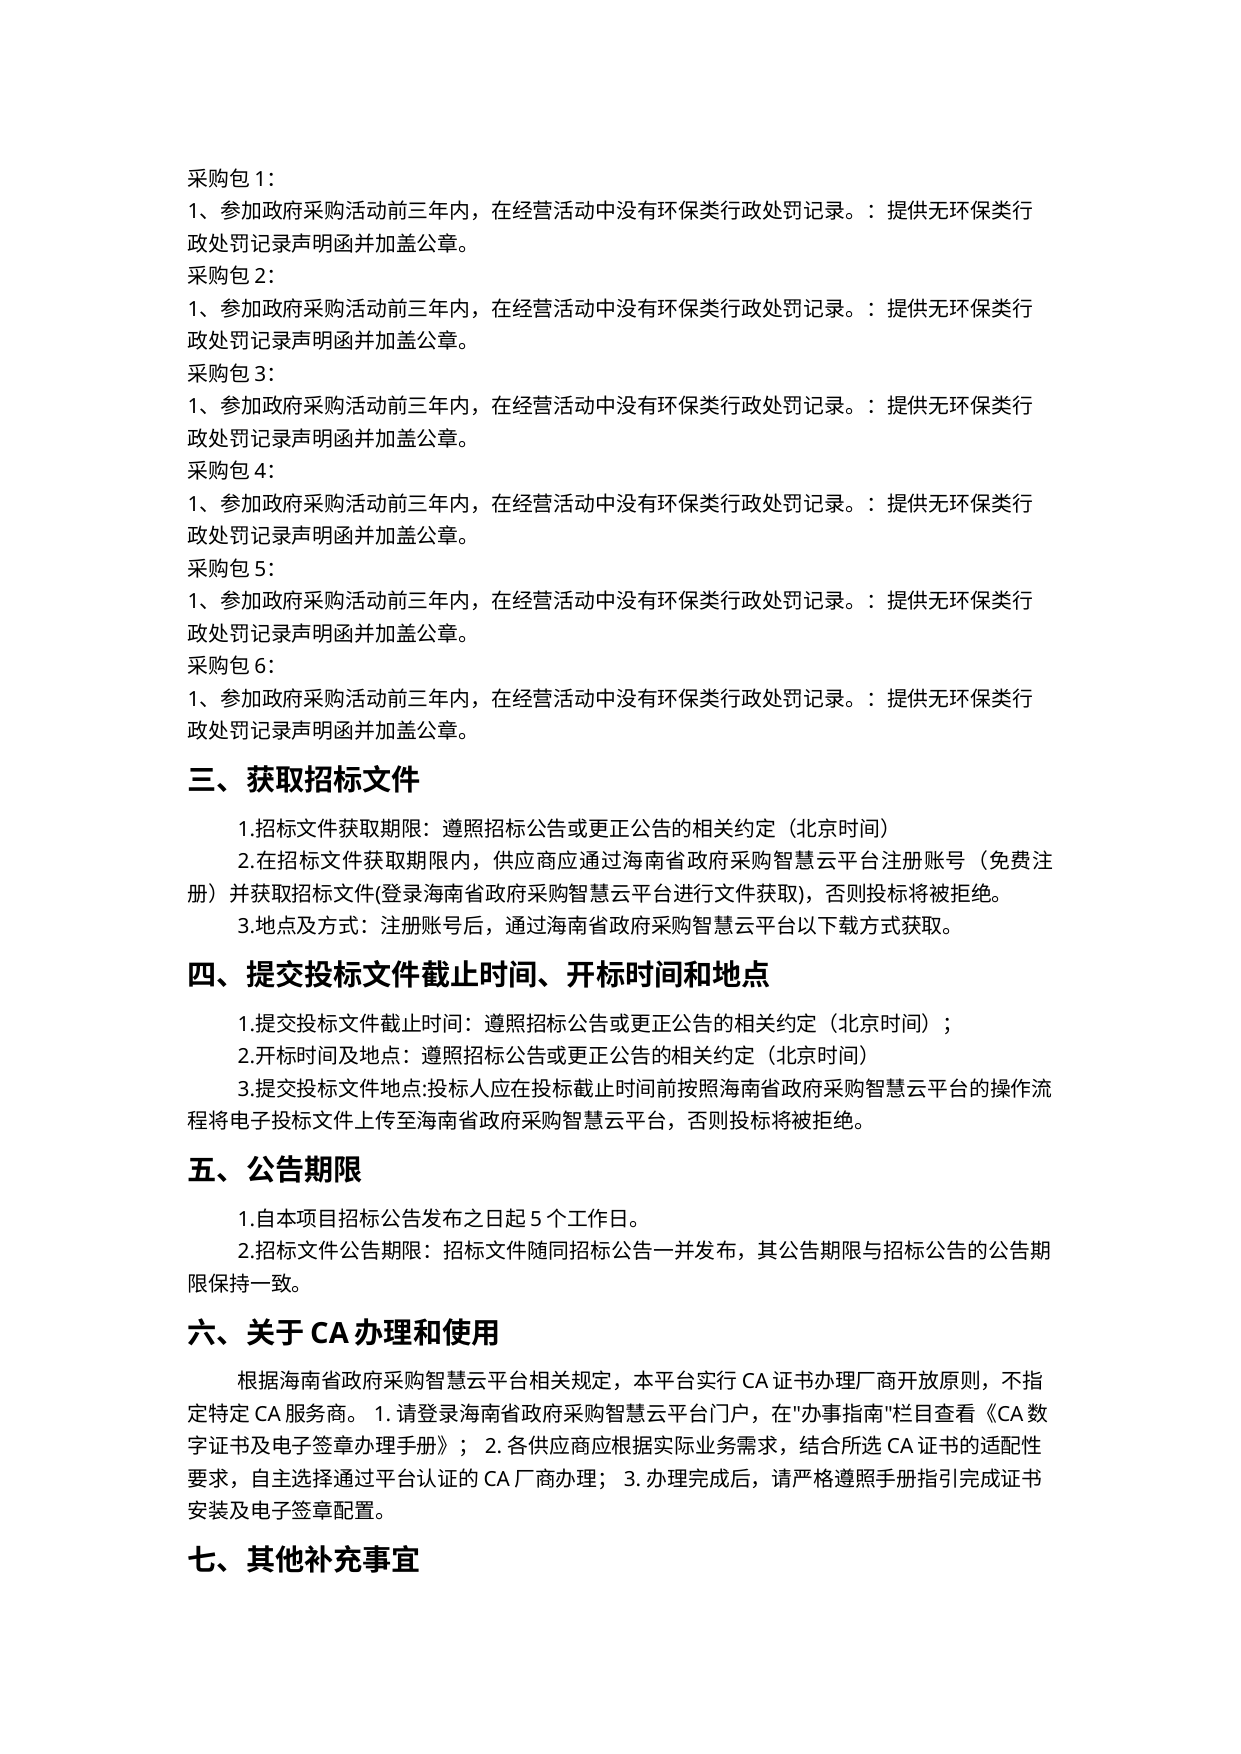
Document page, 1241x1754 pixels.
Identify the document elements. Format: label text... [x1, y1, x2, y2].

text 采购包5： [187, 552, 1053, 584]
text 采购包1： [187, 162, 1053, 194]
text 1、参加政府采购活动前三年内，在经营活动中没有环保类行政处罚记录。：提供无环保类行政处罚记录声明函并加盖公章。 [187, 682, 1053, 747]
text 1.自本项目招标公告发布之日起5个工作日。 [187, 1202, 1053, 1234]
text 1.提交投标文件截止时间：遵照招标公告或更正公告的相关约定（北京时间）； [187, 1007, 1053, 1039]
text 2.招标文件公告期限：招标文件随同招标公告一并发布，其公告期限与招标公告的公告期限保持一致。 [187, 1234, 1053, 1299]
text 五、公告期限 [187, 1137, 1053, 1202]
text 采购包6： [187, 649, 1053, 682]
text 三、获取招标文件 [187, 747, 1053, 812]
text 采购包3： [187, 357, 1053, 389]
text 采购包4： [187, 454, 1053, 487]
text 七、其他补充事宜 [187, 1527, 1053, 1592]
text 1、参加政府采购活动前三年内，在经营活动中没有环保类行政处罚记录。：提供无环保类行政处罚记录声明函并加盖公章。 [187, 292, 1053, 357]
text 根据海南省政府采购智慧云平台相关规定，本平台实行CA证书办理厂商开放原则，不指定特定CA服务商。 1. 请登录海南省政府采购智慧云平台门户，在"办事指南"栏目查看《CA数字证书及电子签章办理手册》； 2. 各供应商应根据实际业务需求，结合所选CA证书的适配性要求，自主选择通过平台认证的CA厂商办理； 3. 办理完成后，请严格遵照手册指引完成证书安装及电子签章配置。 [187, 1364, 1053, 1527]
text 1.招标文件获取期限：遵照招标公告或更正公告的相关约定（北京时间） [187, 812, 1053, 844]
text 六、关于CA办理和使用 [187, 1299, 1053, 1364]
text 1、参加政府采购活动前三年内，在经营活动中没有环保类行政处罚记录。：提供无环保类行政处罚记录声明函并加盖公章。 [187, 194, 1053, 259]
text 采购包2： [187, 259, 1053, 292]
text 1、参加政府采购活动前三年内，在经营活动中没有环保类行政处罚记录。：提供无环保类行政处罚记录声明函并加盖公章。 [187, 389, 1053, 454]
text 3.地点及方式：注册账号后，通过海南省政府采购智慧云平台以下载方式获取。 [187, 909, 1053, 942]
text 3.提交投标文件地点:投标人应在投标截止时间前按照海南省政府采购智慧云平台的操作流程将电子投标文件上传至海南省政府采购智慧云平台，否则投标将被拒绝。 [187, 1072, 1053, 1137]
text 四、提交投标文件截止时间、开标时间和地点 [187, 942, 1053, 1007]
text 2.在招标文件获取期限内，供应商应通过海南省政府采购智慧云平台注册账号（免费注册）并获取招标文件(登录海南省政府采购智慧云平台进行文件获取)，否则投标将被拒绝。 [187, 844, 1053, 909]
text 1、参加政府采购活动前三年内，在经营活动中没有环保类行政处罚记录。：提供无环保类行政处罚记录声明函并加盖公章。 [187, 584, 1053, 649]
text 2.开标时间及地点：遵照招标公告或更正公告的相关约定（北京时间） [187, 1039, 1053, 1072]
text 1、参加政府采购活动前三年内，在经营活动中没有环保类行政处罚记录。：提供无环保类行政处罚记录声明函并加盖公章。 [187, 487, 1053, 552]
